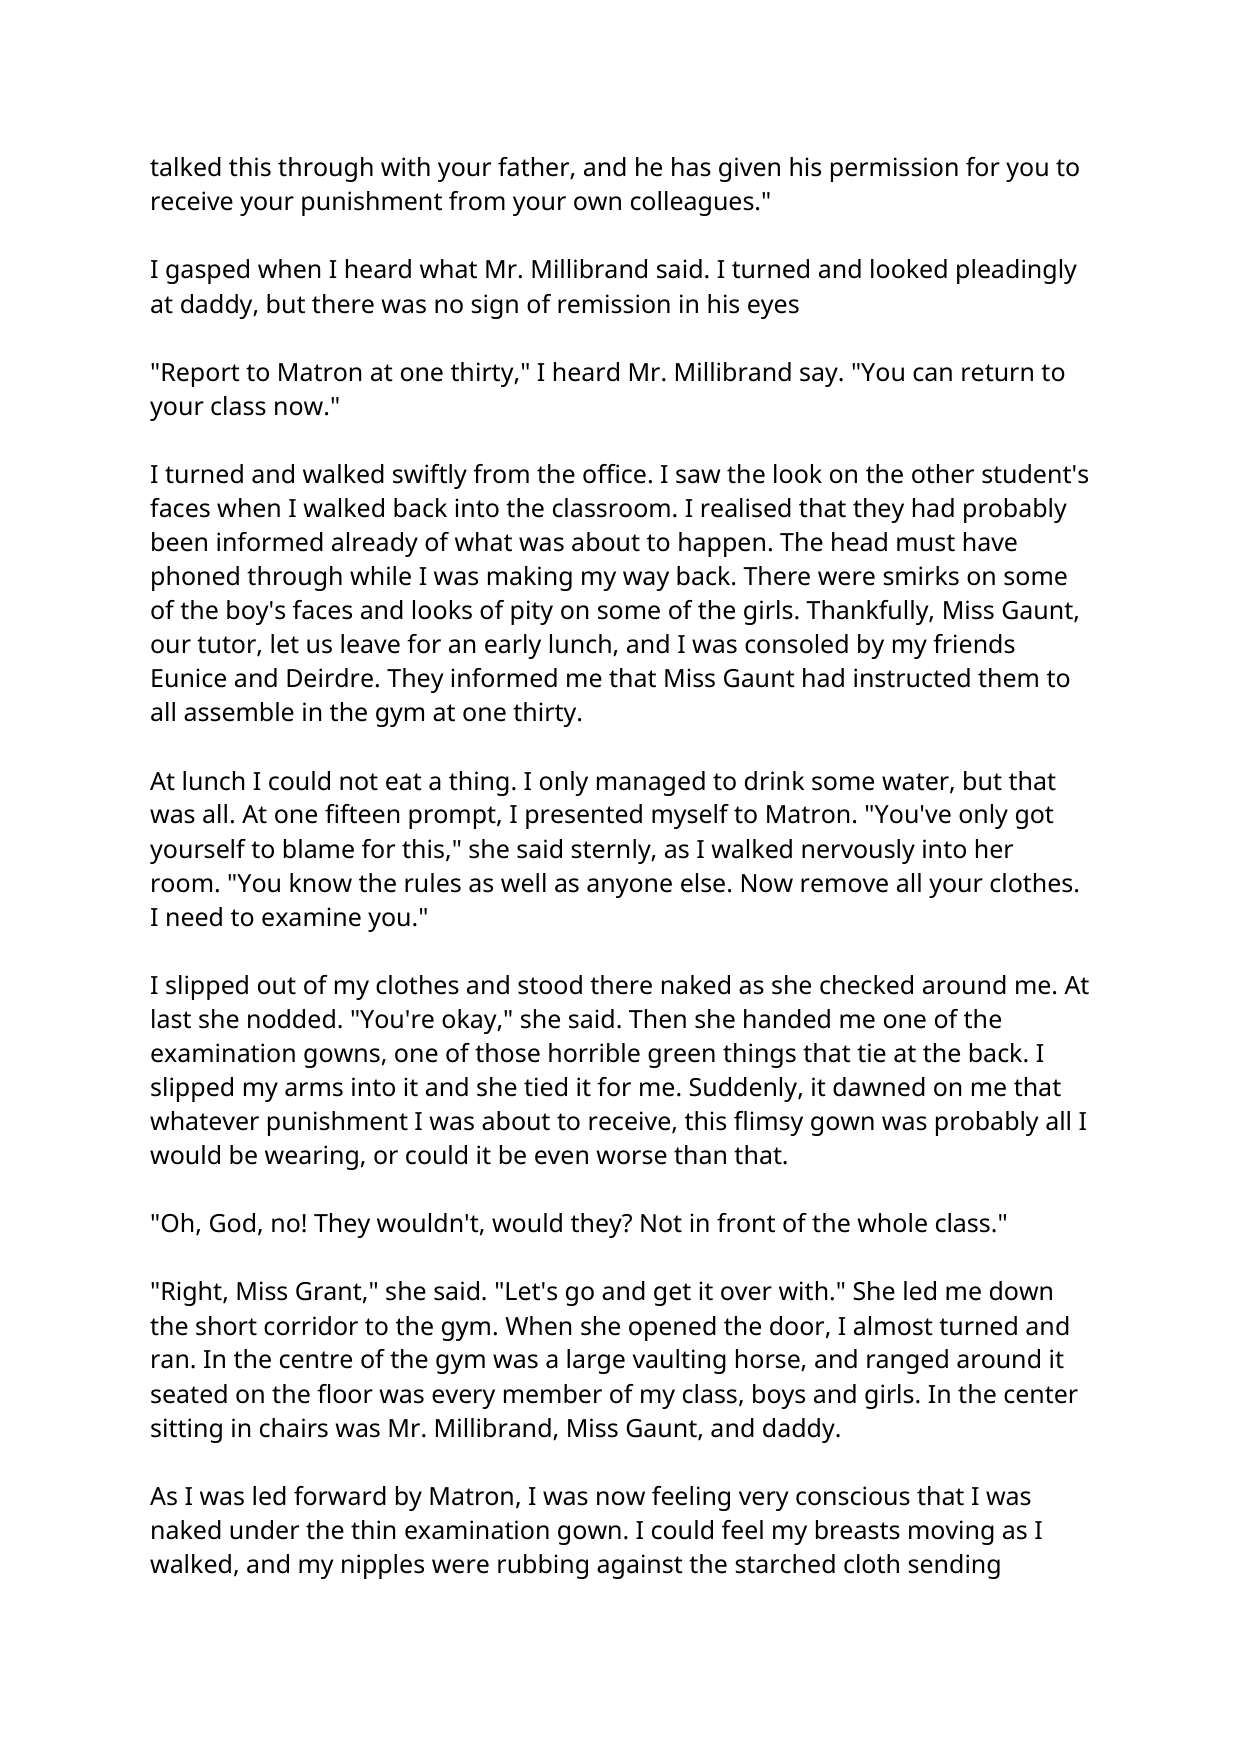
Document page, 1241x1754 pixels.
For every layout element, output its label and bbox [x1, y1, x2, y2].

text [150, 150, 1090, 1581]
